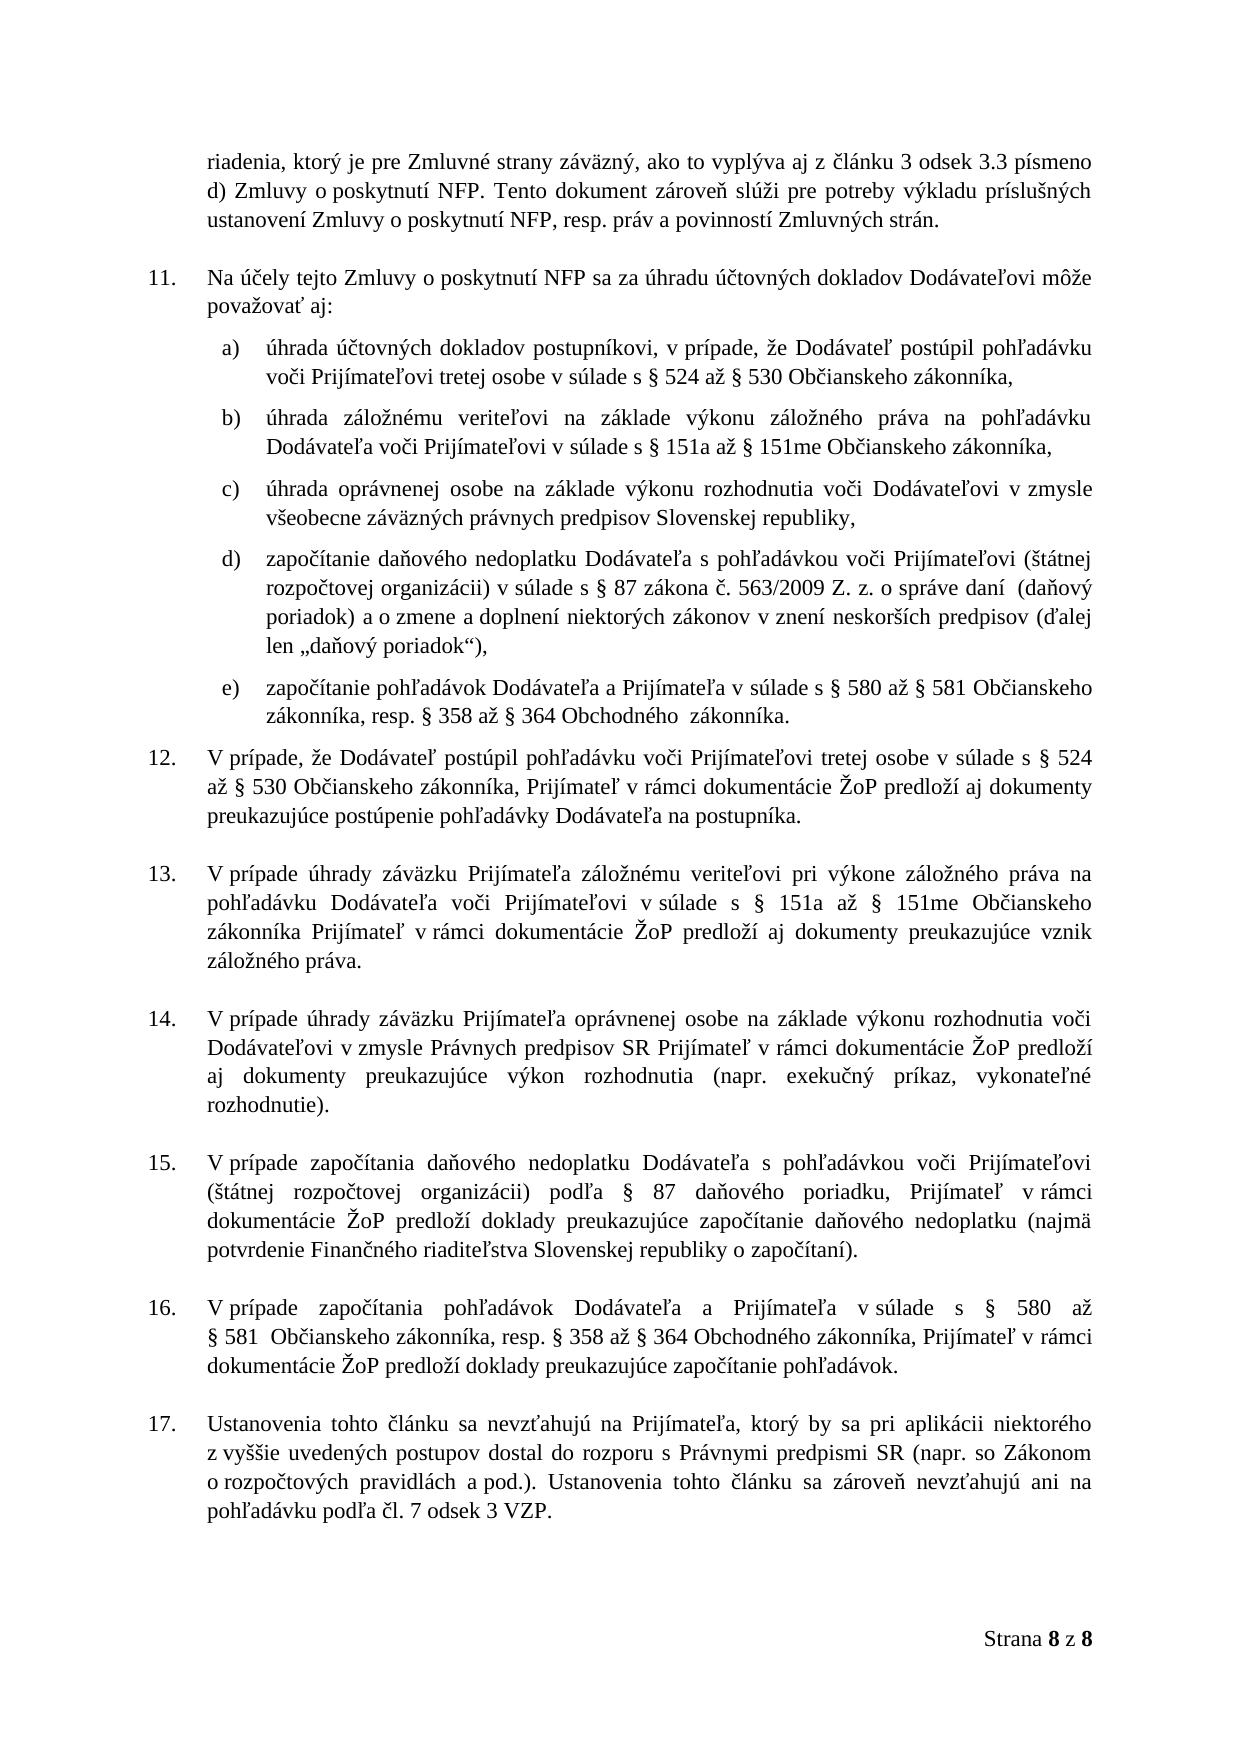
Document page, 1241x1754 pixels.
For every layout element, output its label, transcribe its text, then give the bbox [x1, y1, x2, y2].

list V prípade započítania daňového nedoplatku Dodávateľa s pohľadávkou voči Prijímateľovi (štátnej rozpočtovej organizácii) podľa § 87 daňového poriadku, Prijímateľ v rámci dokumentácie ŽoP predloží doklady preukazujúce započítanie daňového nedoplatku (najmä potvrdenie Finančného riaditeľstva Slovenskej republiky o započítaní). [148, 1149, 1092, 1263]
list V prípade úhrady záväzku Prijímateľa záložnému veriteľovi pri výkone záložného práva na pohľadávku Dodávateľa voči Prijímateľovi v súlade s § 151a až § 151me Občianskeho zákonníka Prijímateľ v rámci dokumentácie ŽoP predloží aj dokumenty preukazujúce vznik záložného práva. [148, 860, 1092, 973]
list započítanie daňového nedoplatku Dodávateľa s pohľadávkou voči Prijímateľovi (štátnej rozpočtovej organizácii) v súlade s § 87 zákona č. 563/2009 Z. z. o správe daní (daňový poriadok) a o zmene a doplnení niektorých zákonov v znení neskorších predpisov (ďalej len „daňový poriadok“), [222, 545, 1092, 658]
list Na účely tejto Zmluvy o poskytnutí NFP sa za úhradu účtovných dokladov Dodávateľovi môže považovať aj: [148, 263, 1092, 319]
list Ustanovenia tohto článku sa nevzťahujú na Prijímateľa, ktorý by sa pri aplikácii niektorého z vyššie uvedených postupov dostal do rozporu s Právnymi predpismi SR (napr. so Zákonom o rozpočtových pravidlách a pod.). Ustanovenia tohto článku sa zároveň nevzťahujú ani na pohľadávku podľa čl. 7 odsek 3 VZP. [148, 1410, 1092, 1523]
list V prípade úhrady záväzku Prijímateľa oprávnenej osobe na základe výkonu rozhodnutia voči Dodávateľovi v zmysle Právnych predpisov SR Prijímateľ v rámci dokumentácie ŽoP predloží aj dokumenty preukazujúce výkon rozhodnutia (napr. exekučný príkaz, vykonateľné rozhodnutie). [148, 1004, 1092, 1118]
list úhrada záložnému veriteľovi na základe výkonu záložného práva na pohľadávku Dodávateľa voči Prijímateľovi v súlade s § 151a až § 151me Občianskeho zákonníka, [222, 404, 1092, 460]
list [148, 148, 1092, 232]
list úhrada účtovných dokladov postupníkovi, v prípade, že Dodávateľ postúpil pohľadávku voči Prijímateľovi tretej osobe v súlade s § 524 až § 530 Občianskeho zákonníka, [222, 334, 1092, 389]
list V prípade započítania pohľadávok Dodávateľa a Prijímateľa v súlade s § 580 až § 581 Občianskeho zákonníka, resp. § 358 až § 364 Obchodného zákonníka, Prijímateľ v rámci dokumentácie ŽoP predloží doklady preukazujúce započítanie pohľadávok. [148, 1294, 1092, 1378]
list započítanie pohľadávok Dodávateľa a Prijímateľa v súlade s § 580 až § 581 Občianskeho zákonníka, resp. § 358 až § 364 Obchodného zákonníka. [222, 673, 1092, 729]
list V prípade, že Dodávateľ postúpil pohľadávku voči Prijímateľovi tretej osobe v súlade s § 524 až § 530 Občianskeho zákonníka, Prijímateľ v rámci dokumentácie ŽoP predloží aj dokumenty preukazujúce postúpenie pohľadávky Dodávateľa na postupníka. [148, 744, 1092, 828]
list úhrada oprávnenej osobe na základe výkonu rozhodnutia voči Dodávateľovi v zmysle všeobecne záväzných právnych predpisov Slovenskej republiky, [222, 475, 1092, 530]
